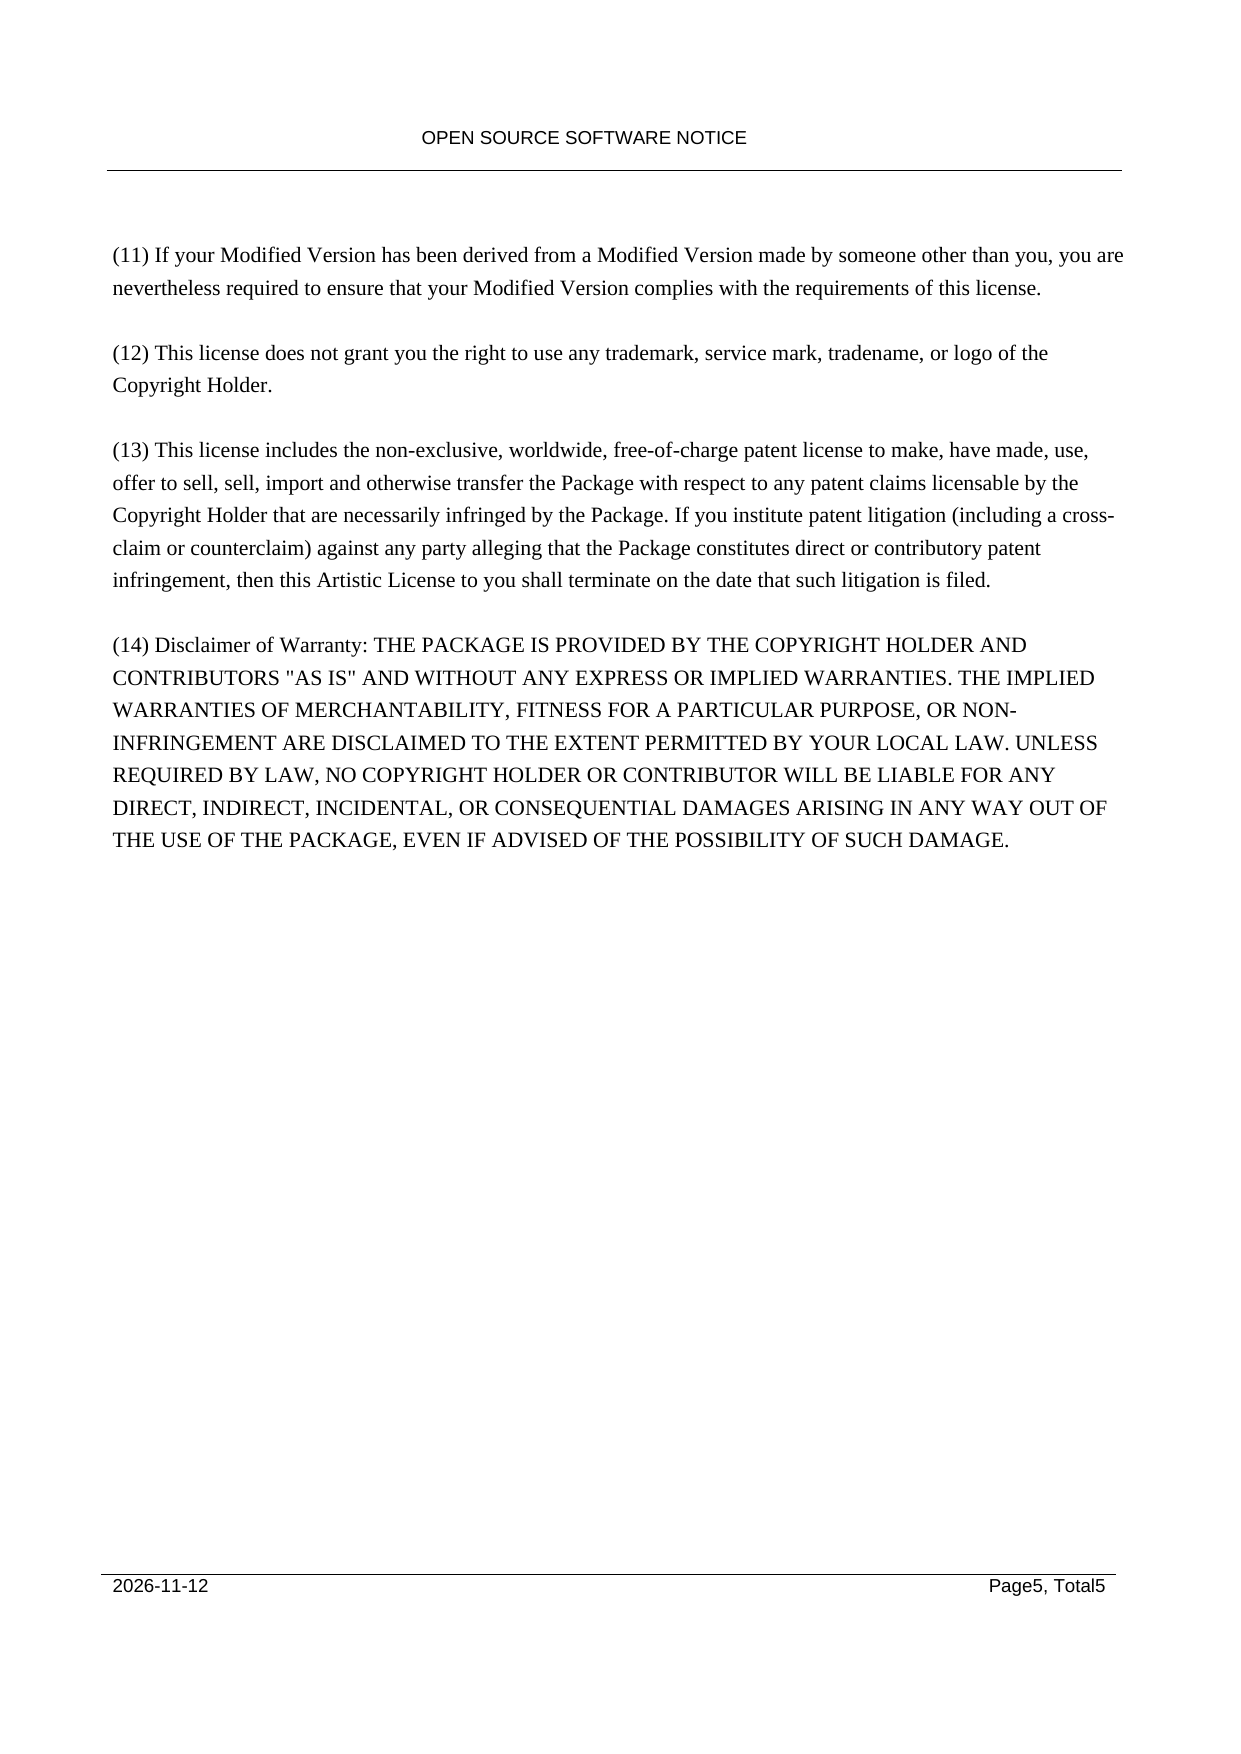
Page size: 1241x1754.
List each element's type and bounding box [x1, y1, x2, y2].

text [112, 206, 1128, 856]
